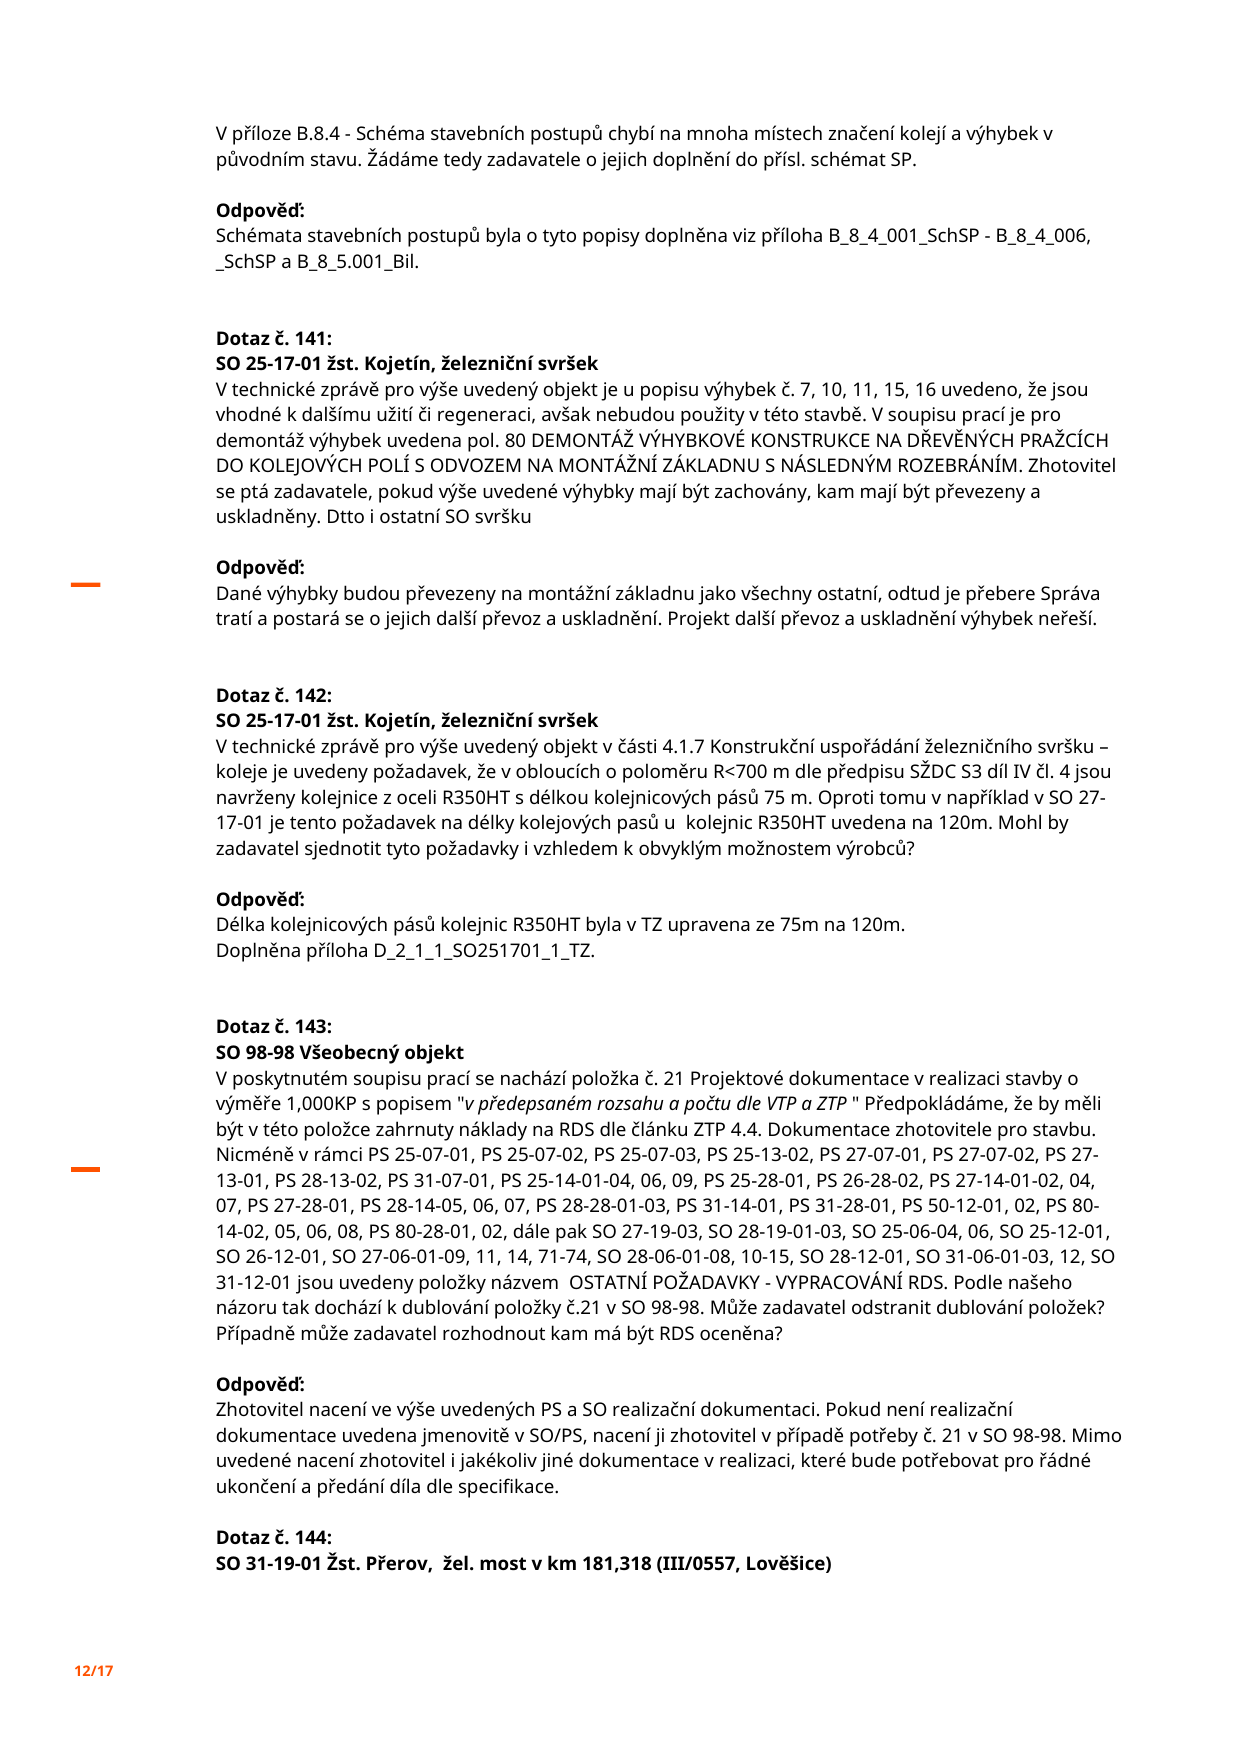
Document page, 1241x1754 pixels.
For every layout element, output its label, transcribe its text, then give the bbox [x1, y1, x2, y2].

text SO 31-19-01 Žst. Přerov, žel. most v km 181,318 (III/0557, Lověšice) [216, 1550, 1122, 1575]
text V technické zprávě pro výše uvedený objekt je u popisu výhybek č. 7, 10, 11, 15, 16 uvedeno, že jsou vhodné k dalšímu užití či regeneraci, avšak nebudou použity v této stavbě. V soupisu prací je pro demontáž výhybek uvedena pol. 80 DEMONTÁŽ VÝHYBKOVÉ KONSTRUKCE NA DŘEVĚNÝCH PRAŽCÍCH DO KOLEJOVÝCH POLÍ S ODVOZEM NA MONTÁŽNÍ ZÁKLADNU S NÁSLEDNÝM ROZEBRÁNÍM. Zhotovitel se ptá zadavatele, pokud výše uvedené výhybky mají být zachovány, kam mají být převezeny a uskladněny. Dtto i ostatní SO svršku [216, 376, 1122, 529]
text SO 98-98 Všeobecný objekt [216, 1039, 1122, 1065]
text Dotaz č. 143: [216, 1014, 1122, 1039]
text V technické zprávě pro výše uvedený objekt v části 4.1.7 Konstrukční uspořádání železničního svršku – koleje je uvedeny požadavek, že v obloucích o poloměru R<700 m dle předpisu SŽDC S3 díl IV čl. 4 jsou navrženy kolejnice z oceli R350HT s délkou kolejnicových pásů 75 m. Oproti tomu v například v SO 27-17-01 je tento požadavek na délky kolejových pasů u kolejnic R350HT uvedena na 120m. Mohl by zadavatel sjednotit tyto požadavky i vzhledem k obvyklým možnostem výrobců? [216, 733, 1122, 861]
text Dané výhybky budou převezeny na montážní základnu jako všechny ostatní, odtud je přebere Správa tratí a postará se o jejich další převoz a uskladnění. Projekt další převoz a uskladnění výhybek neřeší. [216, 580, 1122, 631]
text Zhotovitel nacení ve výše uvedených PS a SO realizační dokumentaci. Pokud není realizační dokumentace uvedena jmenovitě v SO/PS, nacení ji zhotovitel v případě potřeby č. 21 v SO 98-98. Mimo uvedené nacení zhotovitel i jakékoliv jiné dokumentace v realizaci, které bude potřebovat pro řádné ukončení a předání díla dle specifikace. [216, 1397, 1122, 1499]
text Doplněna příloha D_2_1_1_SO251701_1_TZ. [216, 937, 1122, 963]
text SO 25-17-01 žst. Kojetín, železniční svršek [216, 708, 1122, 733]
text Odpověď: [216, 1371, 1122, 1397]
text Odpověď: [216, 886, 1122, 912]
text V poskytnutém soupisu prací se nachází položka č. 21 Projektové dokumentace v realizaci stavby o výměře 1,000KP s popisem "v předepsaném rozsahu a počtu dle VTP a ZTP " Předpokládáme, že by měli být v této položce zahrnuty náklady na RDS dle článku ZTP 4.4. Dokumentace zhotovitele pro stavbu. Nicméně v rámci PS 25-07-01, PS 25-07-02, PS 25-07-03, PS 25-13-02, PS 27-07-01, PS 27-07-02, PS 27-13-01, PS 28-13-02, PS 31-07-01, PS 25-14-01-04, 06, 09, PS 25-28-01, PS 26-28-02, PS 27-14-01-02, 04, 07, PS 27-28-01, PS 28-14-05, 06, 07, PS 28-28-01-03, PS 31-14-01, PS 31-28-01, PS 50-12-01, 02, PS 80-14-02, 05, 06, 08, PS 80-28-01, 02, dále pak SO 27-19-03, SO 28-19-01-03, SO 25-06-04, 06, SO 25-12-01, SO 26-12-01, SO 27-06-01-09, 11, 14, 71-74, SO 28-06-01-08, 10-15, SO 28-12-01, SO 31-06-01-03, 12, SO 31-12-01 jsou uvedeny položky názvem OSTATNÍ POŽADAVKY - VYPRACOVÁNÍ RDS. Podle našeho názoru tak dochází k dublování položky č.21 v SO 98-98. Může zadavatel odstranit dublování položek? Případně může zadavatel rozhodnout kam má být RDS oceněna? [216, 1065, 1122, 1346]
text Odpověď: [216, 197, 1122, 223]
text Dotaz č. 144: [216, 1524, 1122, 1550]
text Schémata stavebních postupů byla o tyto popisy doplněna viz příloha B_8_4_001_SchSP - B_8_4_006, _SchSP a B_8_5.001_Bil. [216, 223, 1122, 274]
text Dotaz č. 142: [216, 682, 1122, 708]
text Odpověď: [216, 554, 1122, 580]
text SO 25-17-01 žst. Kojetín, železniční svršek [216, 350, 1122, 376]
text Délka kolejnicových pásů kolejnic R350HT byla v TZ upravena ze 75m na 120m. [216, 912, 1122, 937]
text Dotaz č. 141: [216, 325, 1122, 350]
text V příloze B.8.4 - Schéma stavebních postupů chybí na mnoha místech značení kolejí a výhybek v původním stavu. Žádáme tedy zadavatele o jejich doplnění do přísl. schémat SP. [216, 121, 1122, 172]
